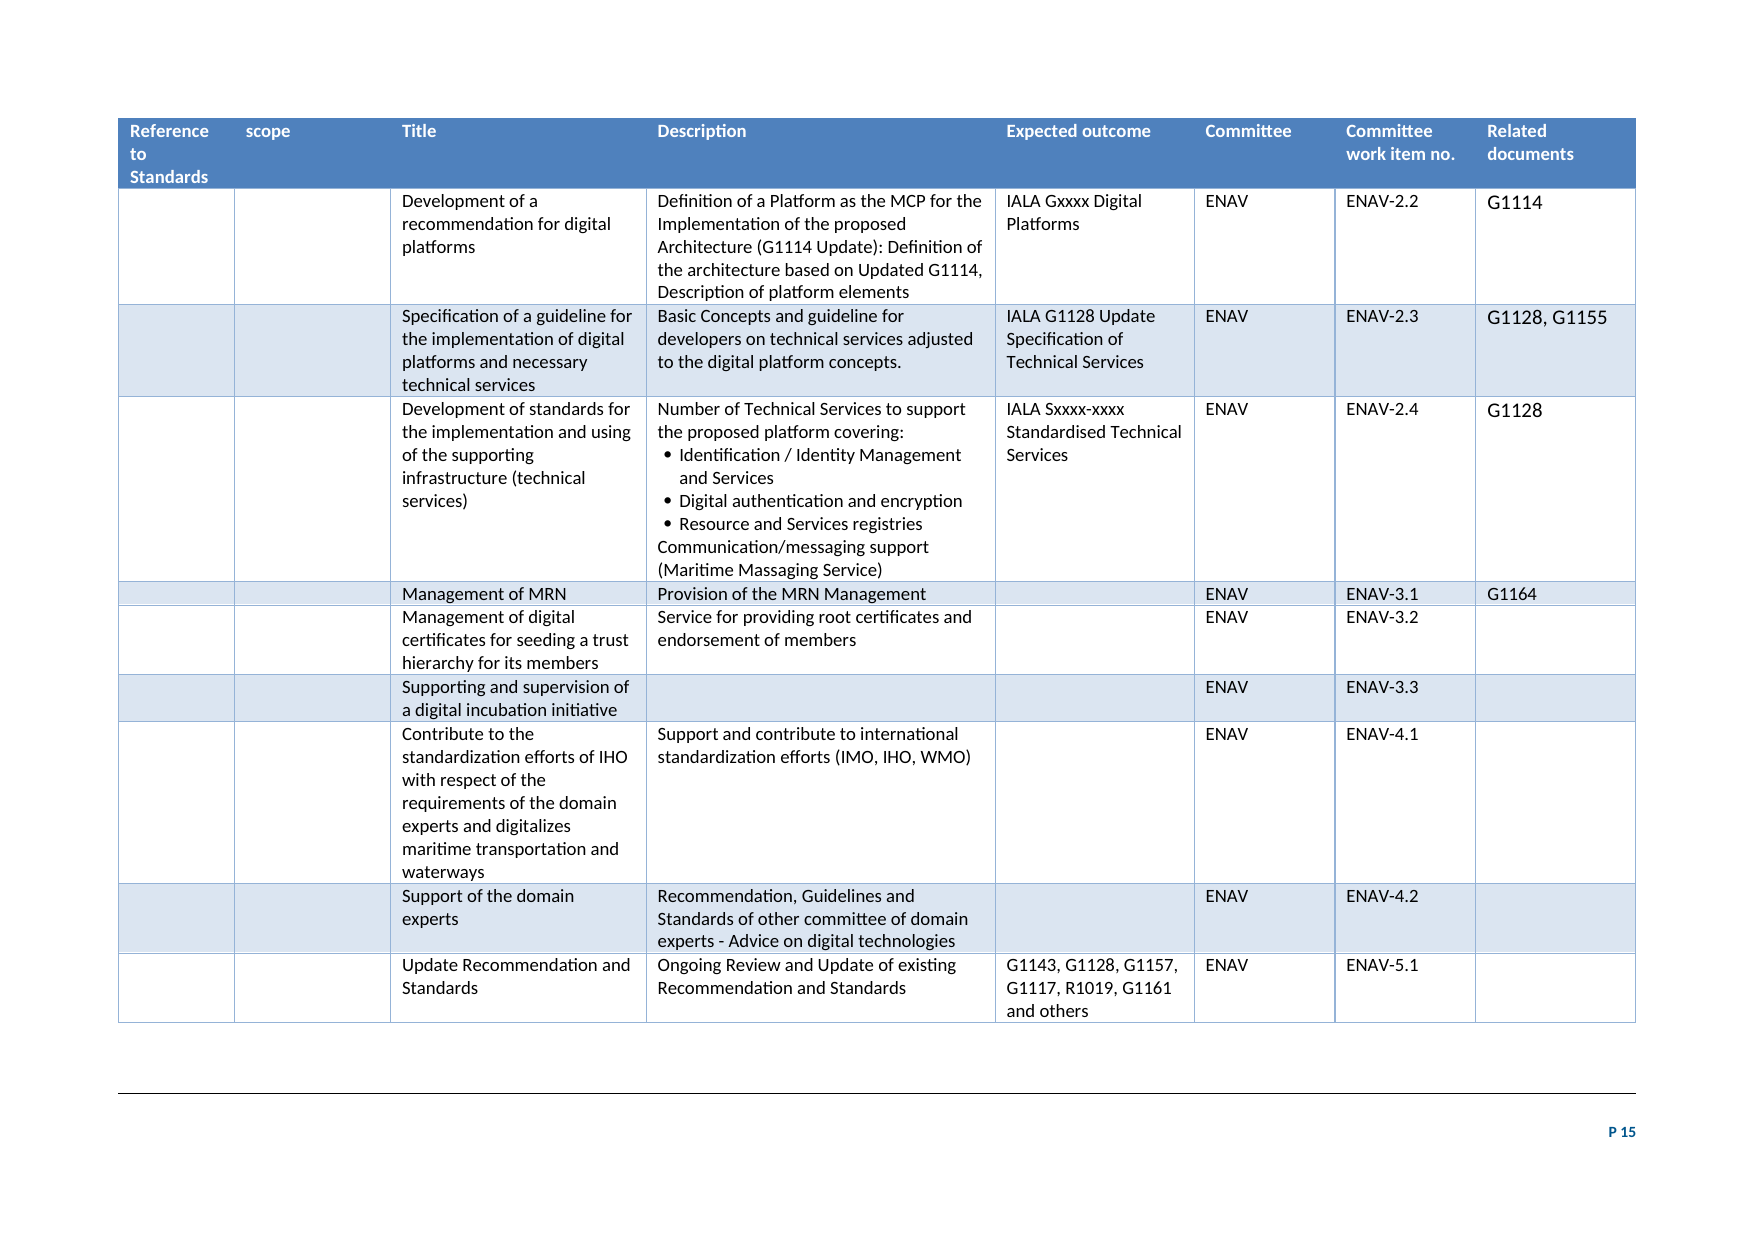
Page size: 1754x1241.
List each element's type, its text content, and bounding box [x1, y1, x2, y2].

table_cell Specification of a guideline for the implementation of digital platforms and necessary technical services [391, 305, 646, 396]
table_cell Management of digital certificates for seeding a trust hierarchy for its members [391, 606, 646, 674]
table_cell ENAV-2.4 [1336, 397, 1475, 581]
table_cell [119, 675, 234, 721]
table_cell [1476, 884, 1635, 952]
table_cell [996, 722, 1194, 883]
table_cell [235, 606, 390, 674]
table_cell Number of Technical Services to support the proposed platform covering: Identification / Identity Management and Services Digital authentication and encryption Resource and Services registries Communication/messaging support (Maritime Massaging Service) [647, 397, 995, 581]
table_header Committee work item no. [1336, 119, 1475, 188]
table_cell ENAV-5.1 [1336, 954, 1475, 1022]
table_cell [119, 606, 234, 674]
table_cell Update Recommendation and Standards [391, 954, 646, 1022]
table_header Description [647, 119, 995, 188]
table_cell G1114 [1476, 189, 1635, 303]
table_cell [1476, 606, 1635, 674]
table_cell [647, 675, 995, 721]
table_cell [1476, 675, 1635, 721]
table_cell ENAV [1195, 722, 1334, 883]
table_cell Provision of the MRN Management [647, 582, 995, 604]
table_header scope [235, 119, 390, 188]
table_cell [996, 606, 1194, 674]
table_cell ENAV-2.2 [1336, 189, 1475, 303]
table_header Committee [1195, 119, 1334, 188]
table_cell [119, 954, 234, 1022]
table_cell ENAV-4.1 [1336, 722, 1475, 883]
table_cell ENAV-3.3 [1336, 675, 1475, 721]
table_cell [1476, 722, 1635, 883]
table_cell [235, 582, 390, 604]
table_cell Basic Concepts and guideline for developers on technical services adjusted to the digital platform concepts. [647, 305, 995, 396]
table_cell G1164 [1476, 582, 1635, 604]
table_cell G1128, G1155 [1476, 305, 1635, 396]
table_cell ENAV [1195, 954, 1334, 1022]
table_cell IALA Gxxxx Digital Platforms [996, 189, 1194, 303]
table_cell Recommendation, Guidelines and Standards of other committee of domain experts - Advice on digital technologies [647, 884, 995, 952]
table_cell Contribute to the standardization efforts of IHO with respect of the requirements of the domain experts and digitalizes maritime transportation and waterways [391, 722, 646, 883]
table_cell [235, 722, 390, 883]
table_cell [1476, 954, 1635, 1022]
table_cell G1128 [1476, 397, 1635, 581]
table_cell Support and contribute to international standardization efforts (IMO, IHO, WMO) [647, 722, 995, 883]
table_header Expected outcome [996, 119, 1194, 188]
table_cell [119, 305, 234, 396]
table_cell Ongoing Review and Update of existing Recommendation and Standards [647, 954, 995, 1022]
table_cell ENAV [1195, 675, 1334, 721]
table_cell [996, 582, 1194, 604]
table_cell ENAV [1195, 884, 1334, 952]
table_header Related documents [1476, 119, 1635, 188]
table_cell ENAV-3.2 [1336, 606, 1475, 674]
table_header Title [391, 119, 646, 188]
table_cell [235, 397, 390, 581]
table_cell ENAV [1195, 582, 1334, 604]
table_cell [119, 582, 234, 604]
table_cell Development of standards for the implementation and using of the supporting infrastructure (technical services) [391, 397, 646, 581]
table_cell Development of a recommendation for digital platforms [391, 189, 646, 303]
table_cell ENAV-2.3 [1336, 305, 1475, 396]
table_cell ENAV [1195, 305, 1334, 396]
table_cell [119, 397, 234, 581]
table_cell [996, 884, 1194, 952]
table_cell Support of the domain experts [391, 884, 646, 952]
table_cell Service for providing root certificates and endorsement of members [647, 606, 995, 674]
table_cell IALA Sxxxx-xxxx Standardised Technical Services [996, 397, 1194, 581]
table_cell Supporting and supervision of a digital incubation initiative [391, 675, 646, 721]
table_cell ENAV [1195, 397, 1334, 581]
table_cell [119, 884, 234, 952]
table_cell [235, 675, 390, 721]
table_cell ENAV [1195, 606, 1334, 674]
table_cell [996, 675, 1194, 721]
table_cell [119, 722, 234, 883]
table_cell ENAV-4.2 [1336, 884, 1475, 952]
table_cell IALA G1128 Update Specification of Technical Services [996, 305, 1194, 396]
table_cell ENAV-3.1 [1336, 582, 1475, 604]
table_cell [119, 189, 234, 303]
table_cell [235, 884, 390, 952]
table_cell Definition of a Platform as the MCP for the Implementation of the proposed Architecture (G1114 Update): Definition of the architecture based on Updated G1114, Description of platform elements [647, 189, 995, 303]
table_cell [235, 305, 390, 396]
table_cell ENAV [1195, 189, 1334, 303]
table_cell [235, 954, 390, 1022]
table_cell G1143, G1128, G1157, G1117, R1019, G1161 and others [996, 954, 1194, 1022]
table_cell Management of MRN [391, 582, 646, 604]
table_cell [235, 189, 390, 303]
table_header Reference to Standards [119, 119, 234, 188]
